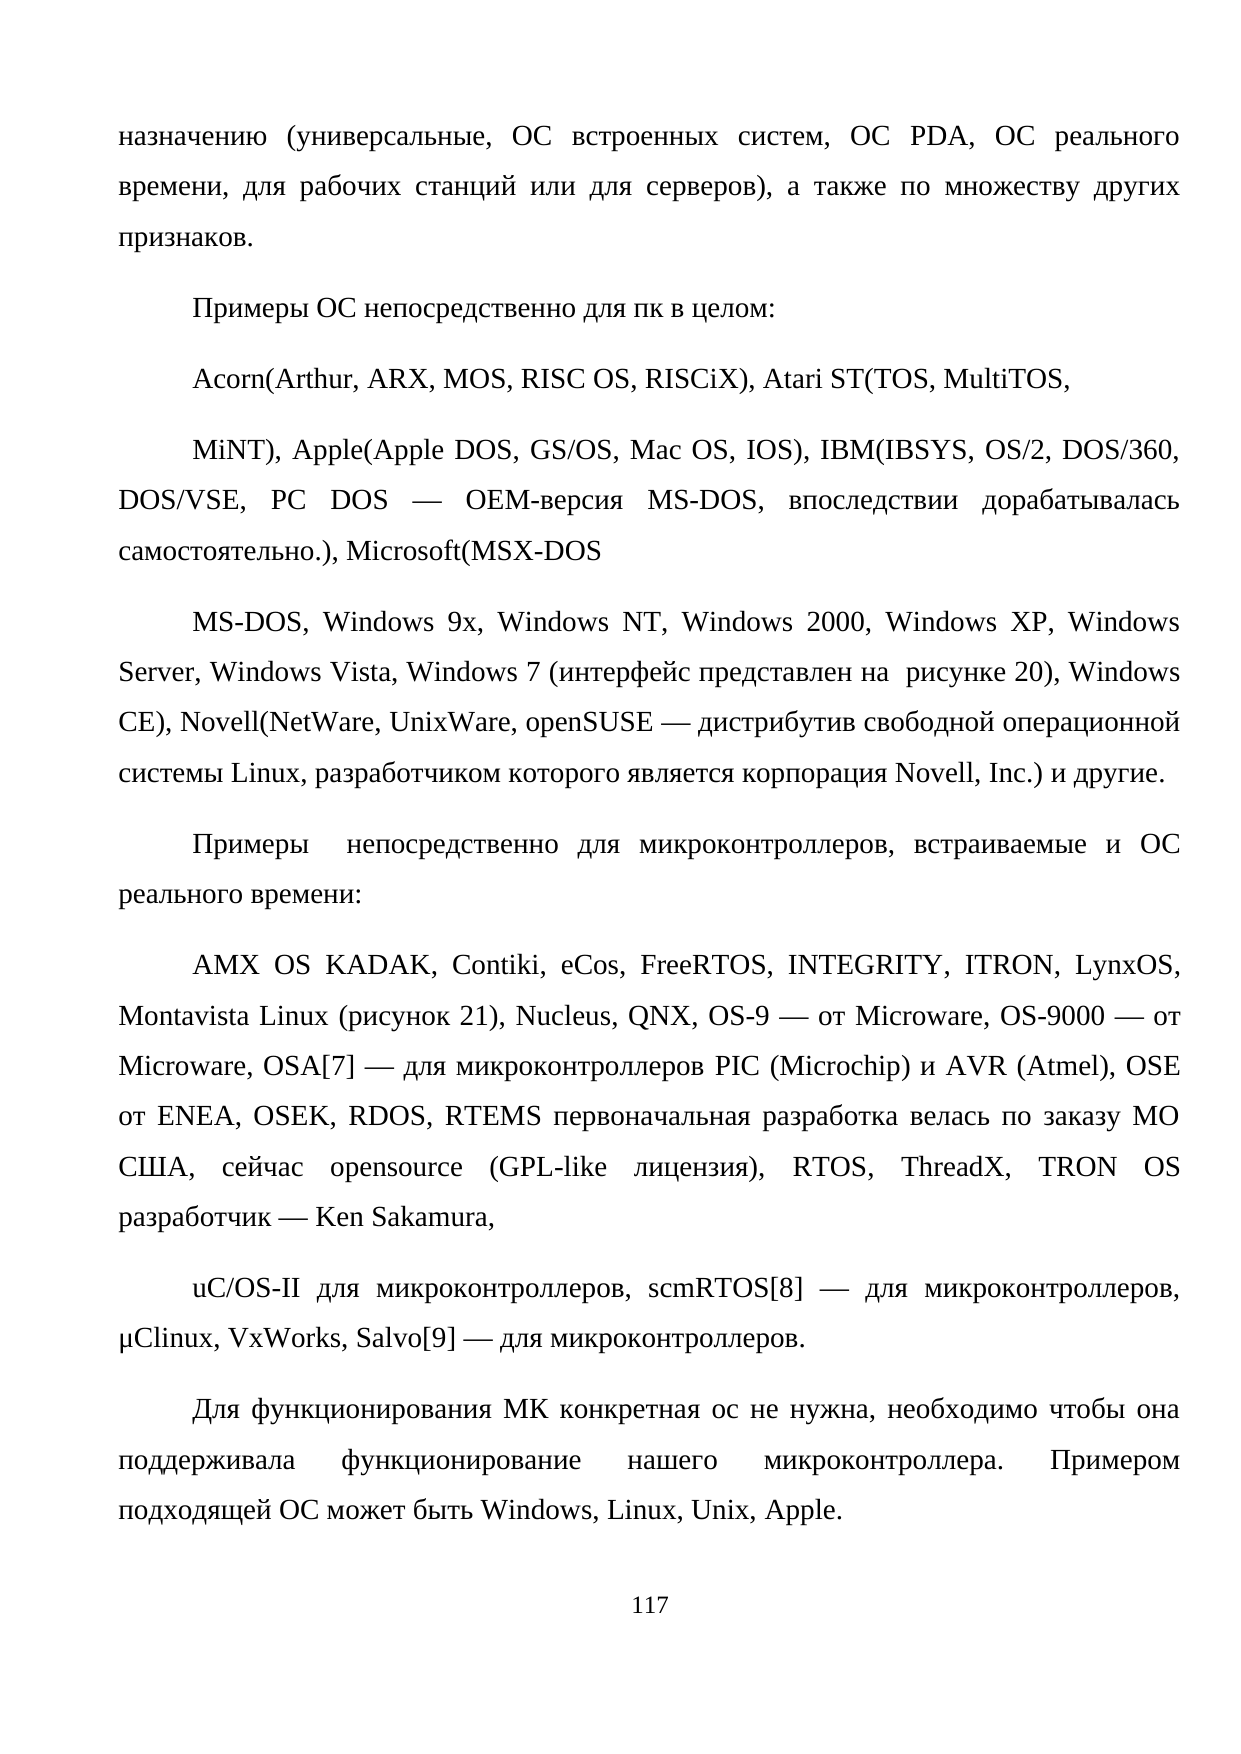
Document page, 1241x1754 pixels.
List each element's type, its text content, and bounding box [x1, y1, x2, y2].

text Примеры ОС непосредственно для пк в целом: [118, 290, 1181, 323]
text Примеры непосредственно для микроконтроллеров, встраиваемые и ОС реального времени: [118, 826, 1181, 910]
text uC/OS-II для микроконтроллеров, scmRTOS[8] — для микроконтроллеров, μClinux, VxWorks, Salvo[9] — для микроконтроллеров. [118, 1270, 1181, 1354]
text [118, 118, 1181, 252]
text MS-DOS, Windows 9x, Windows NT, Windows 2000, Windows XP, Windows Server, Windows Vista, Windows 7 (интерфейс представлен на рисунке 20), Windows CE), Novell(NetWare, UnixWare, openSUSE — дистрибутив свободной операционной системы Linux, разработчиком которого является корпорация Novell, Inc.) и другие. [118, 604, 1181, 788]
text Acorn(Arthur, ARX, MOS, RISC OS, RISCiX), Atari ST(TOS, MultiTOS, [118, 361, 1181, 394]
text Для функционирования МК конкретная ос не нужна, необходимо чтобы она поддерживала функционирование нашего микроконтроллера. Примером подходящей ОС может быть Windows, Linux, Unix, Apple. [118, 1392, 1181, 1526]
text MiNT), Apple(Apple DOS, GS/OS, Mac OS, IOS), IBM(IBSYS, OS/2, DOS/360, DOS/VSE, PC DOS — OEM-версия MS-DOS, впоследствии дорабатывалась самостоятельно.), Microsoft(MSX-DOS [118, 432, 1181, 566]
text AMX OS KADAK, Contiki, eCos, FreeRTOS, INTEGRITY, ITRON, LynxOS, Montavista Linux (рисунок 21), Nucleus, QNX, OS-9 — от Microware, OS-9000 — от Microware, OSA[7] — для микроконтроллеров PIC (Microchip) и AVR (Atmel), OSE от ENEA, OSEK, RDOS, RTEMS первоначальная разработка велась по заказу МО США, сейчас opensource (GPL-like лицензия), RTOS, ThreadX, TRON OS разработчик — Ken Sakamura, [118, 947, 1181, 1233]
